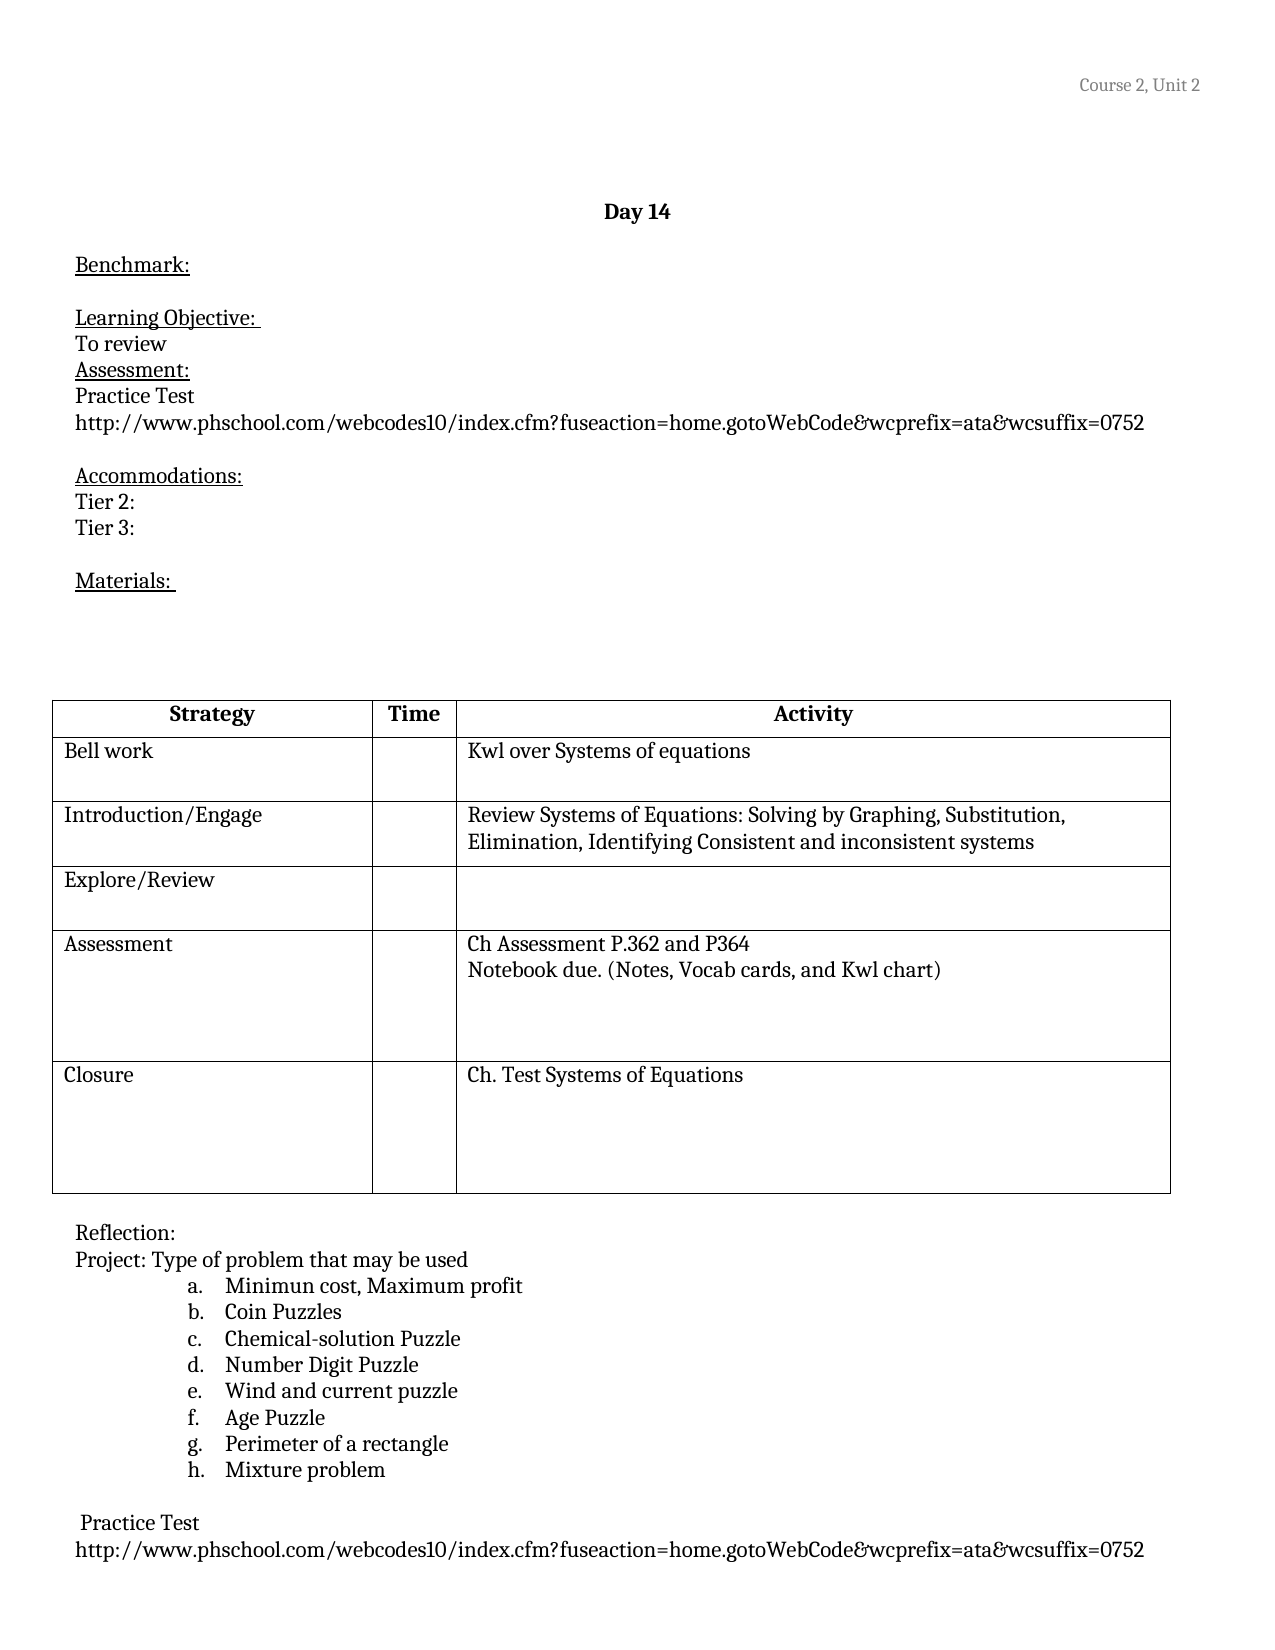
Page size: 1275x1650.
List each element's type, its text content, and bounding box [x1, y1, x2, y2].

text Tier 3: [75, 515, 1200, 541]
table_header Activity [457, 701, 1170, 737]
text http://www.phschool.com/webcodes10/index.cfm?fuseaction=home.gotoWebCode&wcprefix=ata&wcsuffix=0752 [75, 410, 1200, 436]
table_cell [373, 802, 456, 866]
text Day 14 [75, 199, 1200, 225]
text Accommodations: [75, 462, 1200, 489]
text Assessment: [75, 357, 1200, 383]
text Benchmark: [75, 252, 1200, 278]
text To review [75, 331, 1200, 357]
table_cell Bell work [53, 738, 372, 801]
list Wind and current puzzle [187, 1378, 1200, 1404]
table_cell [373, 867, 456, 930]
text http://www.phschool.com/webcodes10/index.cfm?fuseaction=home.gotoWebCode&wcprefix=ata&wcsuffix=0752 [75, 1536, 1200, 1563]
text Learning Objective: [75, 304, 1200, 331]
text Project: Type of problem that may be used [75, 1246, 1200, 1273]
list Minimun cost, Maximum profit [187, 1273, 1200, 1299]
text Reflection: [75, 1220, 1200, 1246]
table_cell Closure [53, 1062, 372, 1193]
table_cell Kwl over Systems of equations [457, 738, 1170, 801]
list Coin Puzzles [187, 1299, 1200, 1326]
table_cell Review Systems of Equations: Solving by Graphing, Substitution, Elimination, Identifying Consistent and inconsistent systems [457, 802, 1170, 866]
table_cell [457, 867, 1170, 930]
table_cell Ch. Test Systems of Equations [457, 1062, 1170, 1193]
table_cell Ch Assessment P.362 and P364 Notebook due. (Notes, Vocab cards, and Kwl chart) [457, 931, 1170, 1061]
table_cell Assessment [53, 931, 372, 1061]
table_header Time [373, 701, 456, 737]
list Age Puzzle [187, 1404, 1200, 1431]
table_cell Explore/Review [53, 867, 372, 930]
list Chemical-solution Puzzle [187, 1326, 1200, 1352]
list Mixture problem [187, 1457, 1200, 1484]
text Materials: [75, 568, 1200, 594]
table_cell Introduction/Engage [53, 802, 372, 866]
text Tier 2: [75, 489, 1200, 515]
table_cell [373, 738, 456, 801]
table_header Strategy [53, 701, 372, 737]
table_cell [373, 931, 456, 1061]
list Perimeter of a rectangle [187, 1431, 1200, 1457]
table_cell [373, 1062, 456, 1193]
text Practice Test [75, 1510, 1200, 1536]
list Number Digit Puzzle [187, 1352, 1200, 1378]
text Practice Test [75, 383, 1200, 410]
